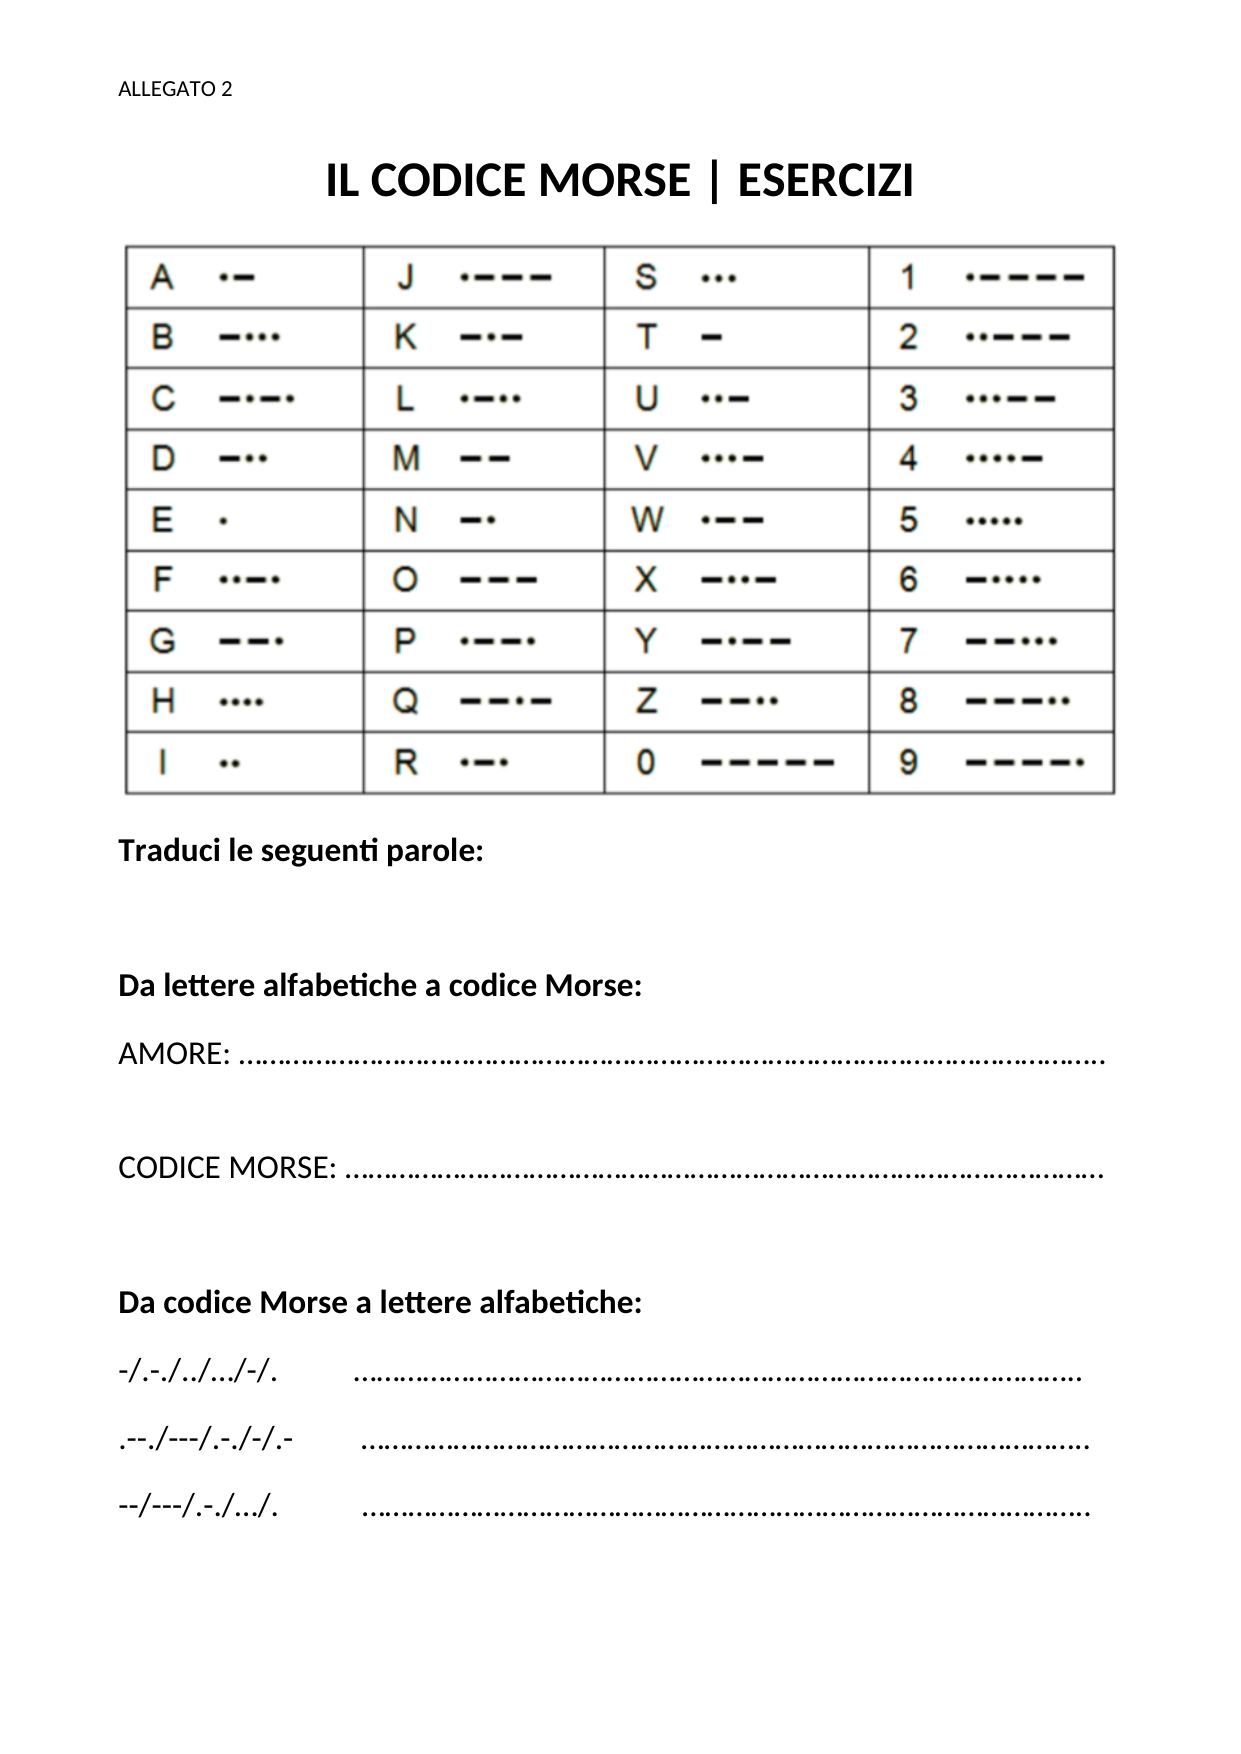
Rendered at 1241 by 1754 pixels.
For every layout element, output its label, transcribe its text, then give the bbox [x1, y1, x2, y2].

picture [118, 238, 1123, 804]
text Da lettere alfabetiche a codice Morse: [118, 964, 1122, 1005]
text Da codice Morse a lettere alfabetiche: [118, 1281, 1122, 1322]
text IL CODICE MORSE | ESERCIZI [118, 148, 1122, 209]
text .--./---/.-./-/.- ………………………………………………………………………………….. [118, 1417, 1122, 1457]
text -/.-./../…/-/. ………………………………………………………………………………….. [118, 1349, 1122, 1390]
text Traduci le seguenti parole: [118, 829, 1122, 870]
text CODICE MORSE: ……………………………………………………………………………………… [118, 1099, 1122, 1187]
text --/---/.-./…/. ………………………………………………………………………………….. [118, 1484, 1122, 1525]
text AMORE: ………………………………………………………………………………………………….. [118, 1032, 1122, 1073]
